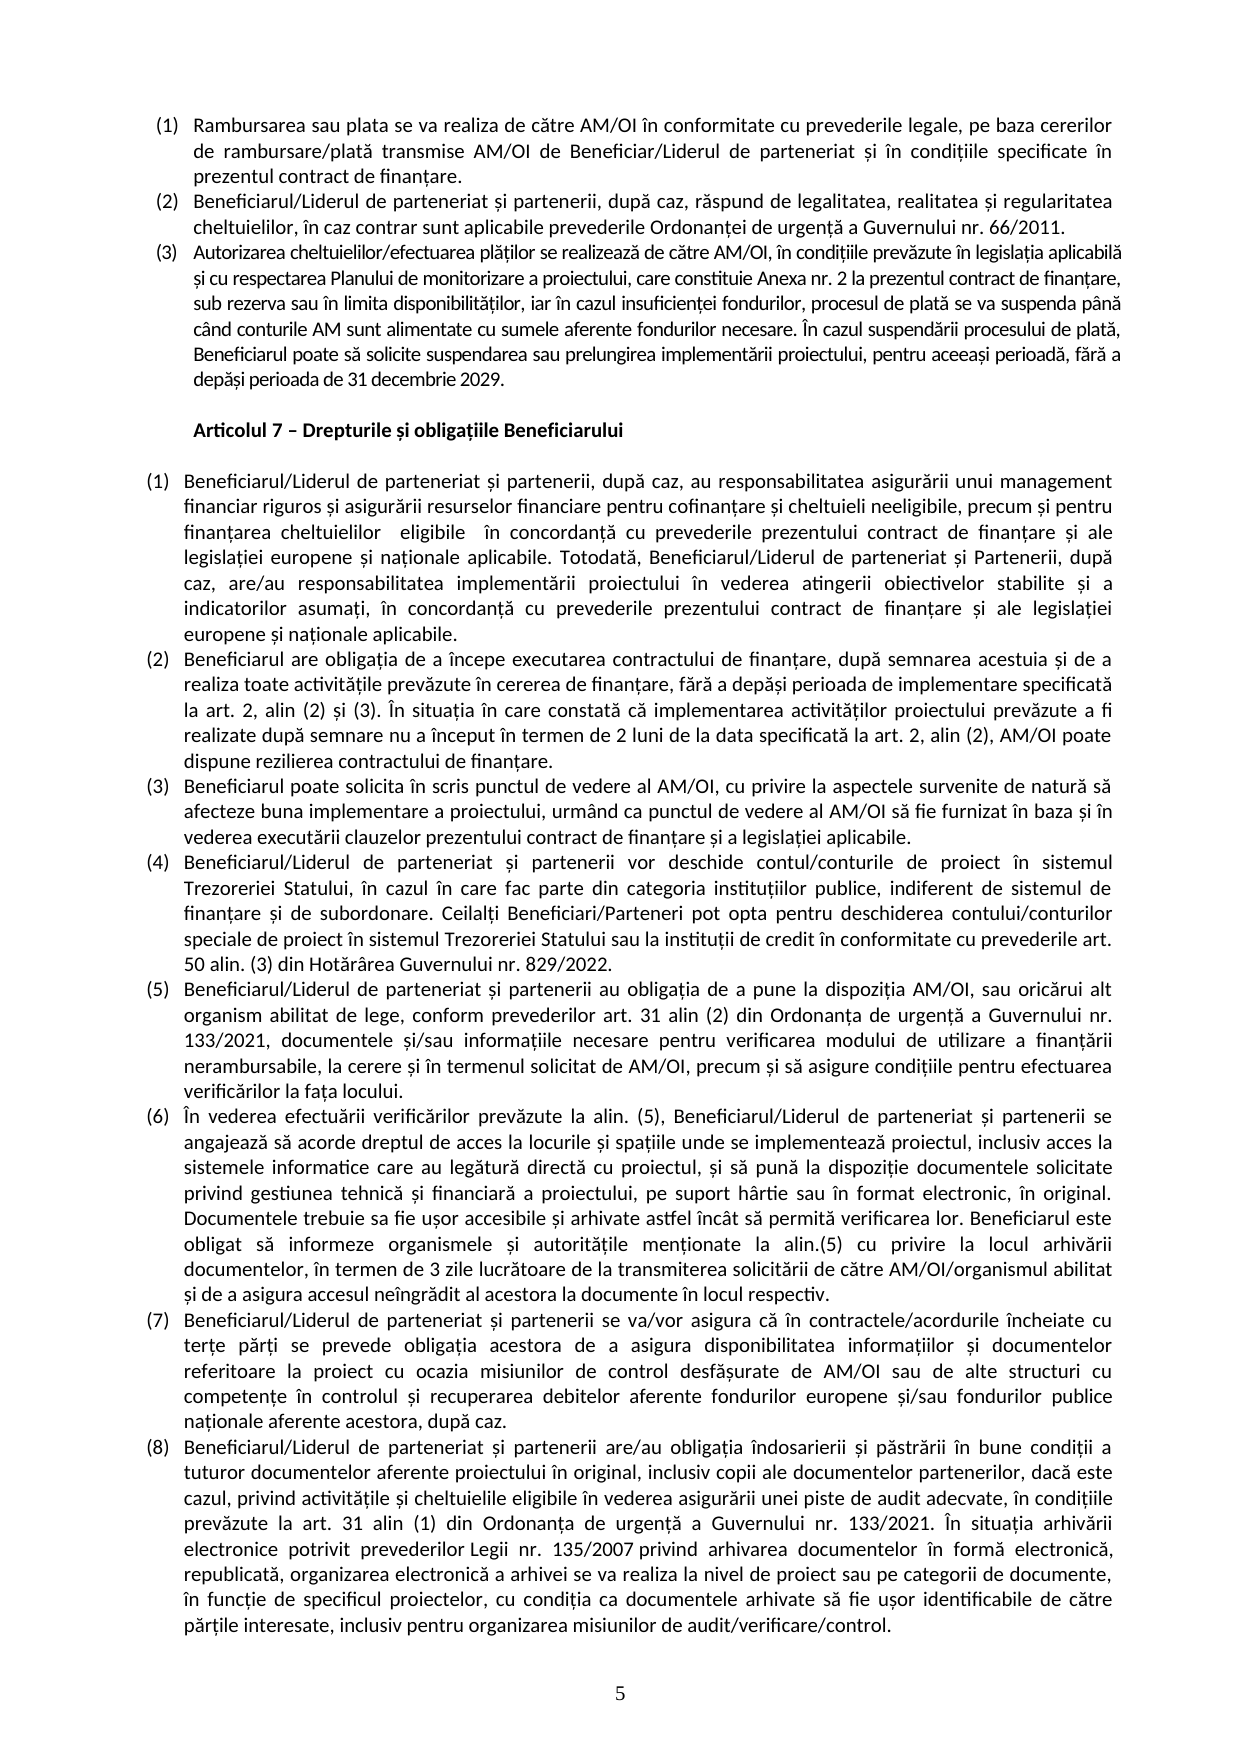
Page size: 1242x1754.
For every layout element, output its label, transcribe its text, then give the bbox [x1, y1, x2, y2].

list Beneficiarul/Liderul de parteneriat și partenerii vor deschide contul/conturile de proiect în sistemul Trezoreriei Statului, în cazul în care fac parte din categoria instituțiilor publice, indiferent de sistemul de finanțare şi de subordonare. Ceilalți Beneficiari/Parteneri pot opta pentru deschiderea contului/conturilor speciale de proiect în sistemul Trezoreriei Statului sau la instituții de credit în conformitate cu prevederile art. 50 alin. (3) din Hotărârea Guvernului nr. 829/2022. [146, 849, 1114, 977]
list Rambursarea sau plata se va realiza de către AM/OI în conformitate cu prevederile legale, pe baza cererilor de rambursare/plată transmise AM/OI de Beneficiar/Liderul de parteneriat și în condițiile specificate în prezentul contract de finanțare. [156, 112, 1114, 189]
list Autorizarea cheltuielilor/efectuarea plăților se realizează de către AM/OI, în condițiile prevăzute în legislația aplicabilă și cu respectarea Planului de monitorizare a proiectului, care constituie Anexa nr. 2 la prezentul contract de finanțare, sub rezerva sau în limita disponibilităților, iar în cazul insuficienței fondurilor, procesul de plată se va suspenda până când conturile AM sunt alimentate cu sumele aferente fondurilor necesare. În cazul suspendării procesului de plată, Beneficiarul poate să solicite suspendarea sau prelungirea implementării proiectului, pentru aceeași perioadă, fără a depăși perioada de 31 decembrie 2029. [156, 239, 1122, 392]
list Beneficiarul/Liderul de parteneriat și partenerii, după caz, răspund de legalitatea, realitatea și regularitatea cheltuielilor, în caz contrar sunt aplicabile prevederile Ordonanței de urgență a Guvernului nr. 66/2011. [156, 189, 1114, 239]
list Beneficiarul/Liderul de parteneriat și partenerii se va/vor asigura că în contractele/acordurile încheiate cu terțe părți se prevede obligația acestora de a asigura disponibilitatea informațiilor și documentelor referitoare la proiect cu ocazia misiunilor de control desfășurate de AM/OI sau de alte structuri cu competențe în controlul și recuperarea debitelor aferente fondurilor europene și/sau fondurilor publice naționale aferente acestora, după caz. [146, 1307, 1114, 1434]
list Beneficiarul poate solicita în scris punctul de vedere al AM/OI, cu privire la aspectele survenite de natură să afecteze buna implementare a proiectului, urmând ca punctul de vedere al AM/OI să fie furnizat în baza și în vederea executării clauzelor prezentului contract de finanțare și a legislației aplicabile. [146, 773, 1114, 849]
list În vederea efectuării verificărilor prevăzute la alin. (5), Beneficiarul/Liderul de parteneriat și partenerii se angajează să acorde dreptul de acces la locurile și spațiile unde se implementează proiectul, inclusiv acces la sistemele informatice care au legătură directă cu proiectul, și să pună la dispoziție documentele solicitate privind gestiunea tehnică și financiară a proiectului, pe suport hârtie sau în format electronic, în original. Documentele trebuie sa fie ușor accesibile și arhivate astfel încât să permită verificarea lor. Beneficiarul este obligat să informeze organismele și autoritățile menționate la alin.(5) cu privire la locul arhivării documentelor, în termen de 3 zile lucrătoare de la transmiterea solicitării de către AM/OI/organismul abilitat și de a asigura accesul neîngrădit al acestora la documente în locul respectiv. [146, 1104, 1114, 1307]
list Beneficiarul/Liderul de parteneriat și partenerii are/au obligația îndosarierii și păstrării în bune condiții a tuturor documentelor aferente proiectului în original, inclusiv copii ale documentelor partenerilor, dacă este cazul, privind activitățile şi cheltuielile eligibile în vederea asigurării unei piste de audit adecvate, în condițiile prevăzute la art. 31 alin (1) din Ordonanța de urgență a Guvernului nr. 133/2021. În situația arhivării electronice potrivit prevederilor Legii nr. 135/2007 privind arhivarea documentelor în formă electronică, republicată, organizarea electronică a arhivei se va realiza la nivel de proiect sau pe categorii de documente, în funcție de specificul proiectelor, cu condiția ca documentele arhivate să fie ușor identificabile de către părțile interesate, inclusiv pentru organizarea misiunilor de audit/verificare/control. [146, 1434, 1114, 1637]
list Beneficiarul are obligația de a începe executarea contractului de finanțare, după semnarea acestuia și de a realiza toate activitățile prevăzute în cererea de finanțare, fără a depăși perioada de implementare specificată la art. 2, alin (2) și (3). În situația în care constată că implementarea activităților proiectului prevăzute a fi realizate după semnare nu a început în termen de 2 luni de la data specificată la art. 2, alin (2), AM/OI poate dispune rezilierea contractului de finanțare. [146, 646, 1114, 773]
text Articolul 7 – Drepturile și obligațiile Beneficiarului [118, 417, 1122, 443]
list Beneficiarul/Liderul de parteneriat și partenerii, după caz, au responsabilitatea asigurării unui management financiar riguros și asigurării resurselor financiare pentru cofinanțare și cheltuieli neeligibile, precum și pentru finanțarea cheltuielilor eligibile în concordanță cu prevederile prezentului contract de finanțare și ale legislației europene şi naționale aplicabile. Totodată, Beneficiarul/Liderul de parteneriat și Partenerii, după caz, are/au responsabilitatea implementării proiectului în vederea atingerii obiectivelor stabilite și a indicatorilor asumați, în concordanță cu prevederile prezentului contract de finanțare și ale legislației europene şi naționale aplicabile. [146, 468, 1114, 646]
list Beneficiarul/Liderul de parteneriat și partenerii au obligația de a pune la dispoziția AM/OI, sau oricărui alt organism abilitat de lege, conform prevederilor art. 31 alin (2) din Ordonanța de urgență a Guvernului nr. 133/2021, documentele și/sau informațiile necesare pentru verificarea modului de utilizare a finanțării nerambursabile, la cerere și în termenul solicitat de AM/OI, precum și să asigure condițiile pentru efectuarea verificărilor la fața locului. [146, 977, 1114, 1104]
